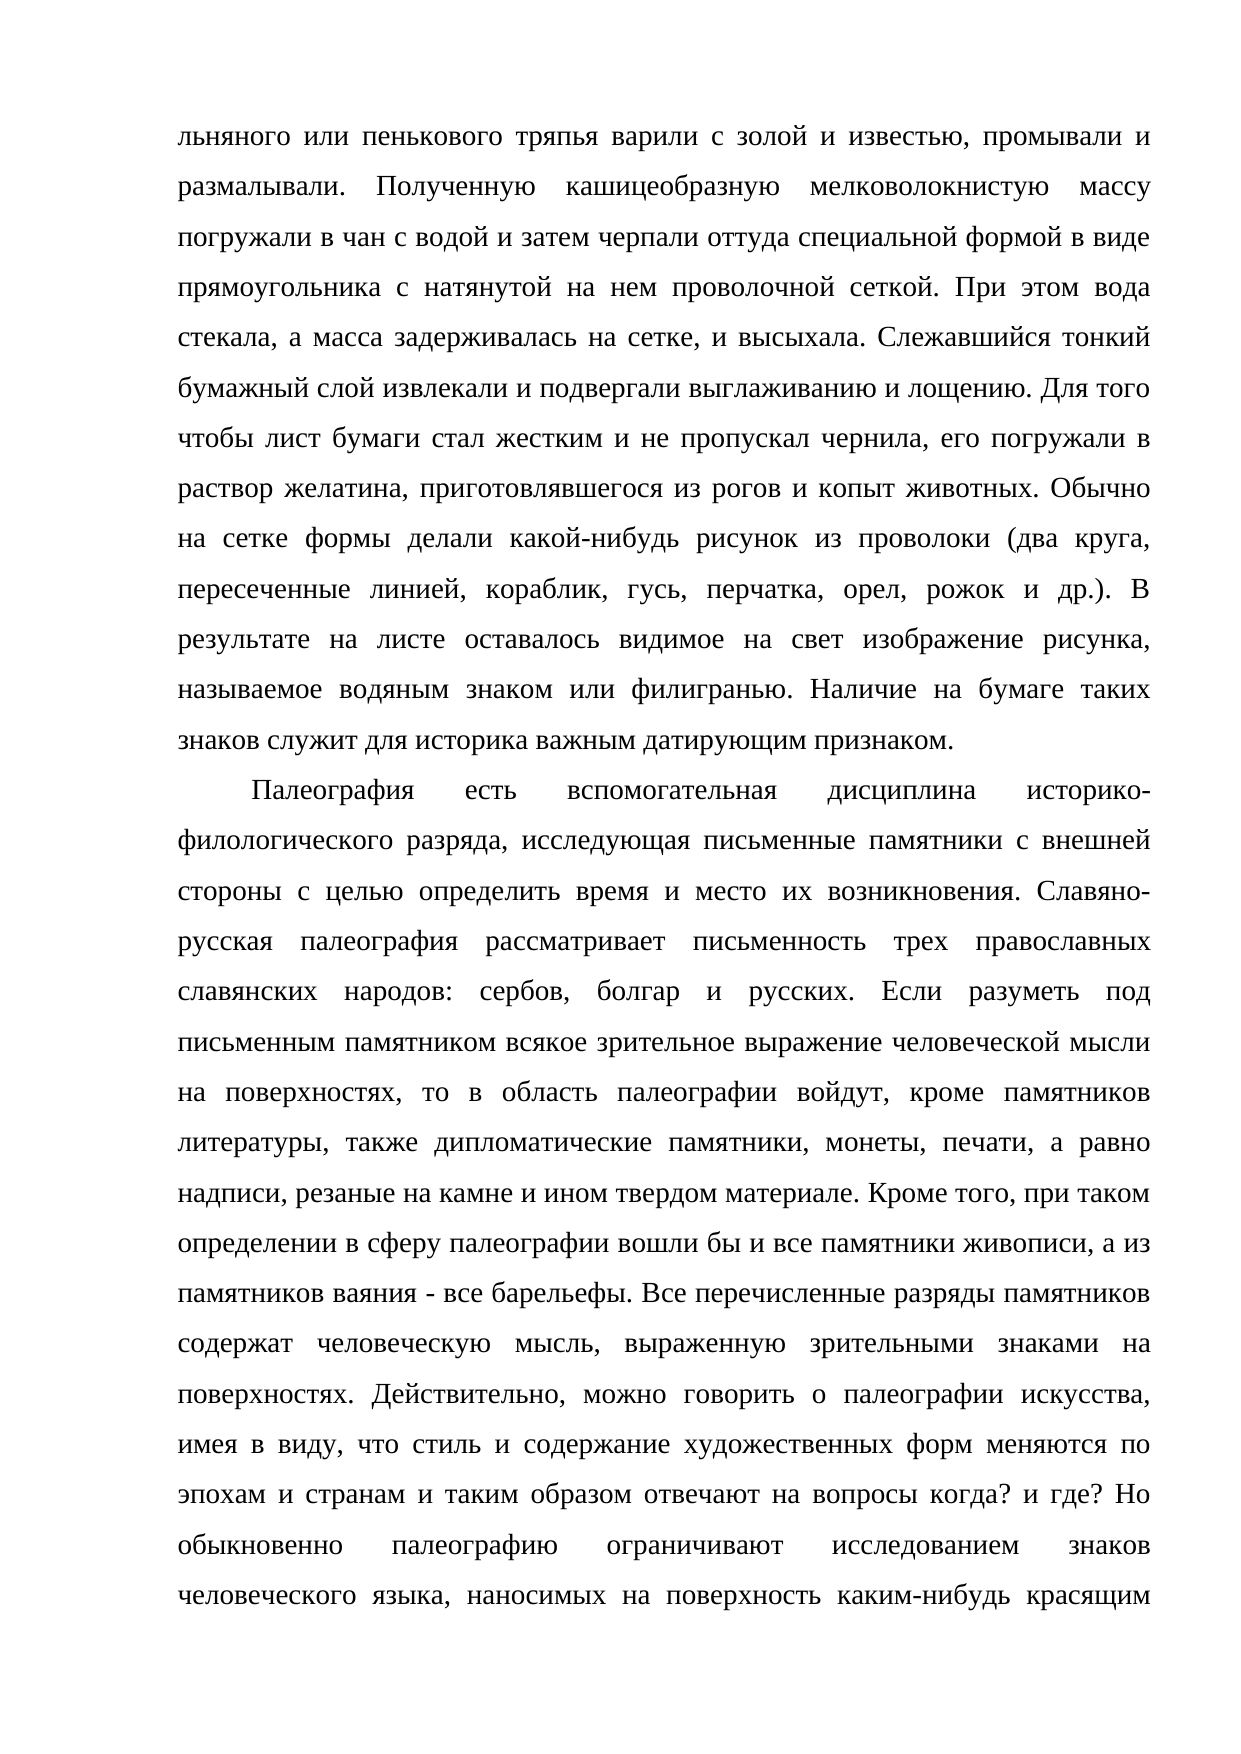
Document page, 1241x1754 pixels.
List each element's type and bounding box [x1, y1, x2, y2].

text [177, 772, 1152, 1611]
text [177, 118, 1152, 755]
